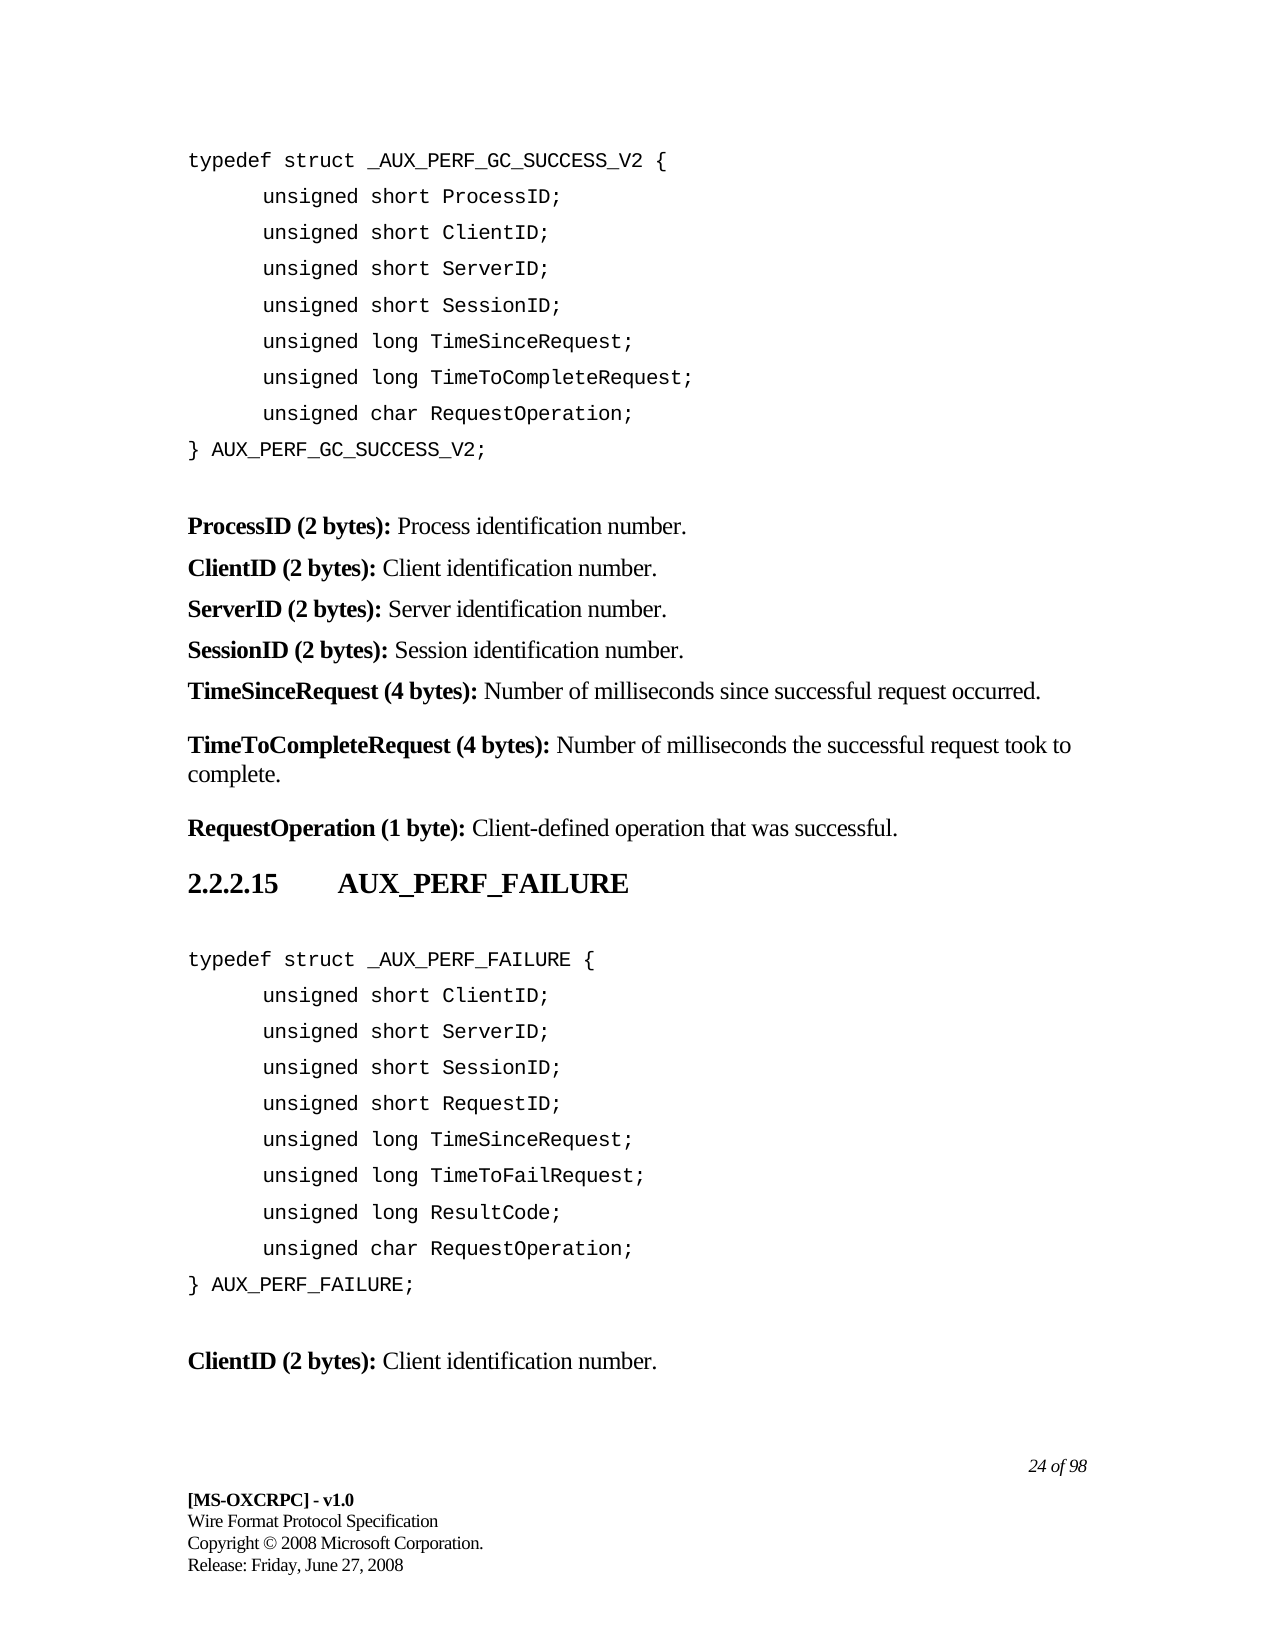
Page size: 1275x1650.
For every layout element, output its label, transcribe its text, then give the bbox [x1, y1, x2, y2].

subtitle AUX_PERF_FAILURE [187, 866, 1087, 900]
text ClientID (2 bytes): Client identification number. [187, 1346, 1087, 1375]
text } AUX_PERF_FAILURE; [187, 1274, 1087, 1298]
text unsigned short ServerID; [187, 1021, 1087, 1044]
text TimeToCompleteRequest (4 bytes): Number of milliseconds the successful request took to complete. [187, 730, 1087, 788]
text SessionID (2 bytes): Session identification number. [187, 635, 1087, 664]
text ClientID (2 bytes): Client identification number. [187, 553, 1087, 581]
text } AUX_PERF_GC_SUCCESS_V2; [187, 439, 1087, 463]
text unsigned char RequestOperation; [187, 403, 1087, 427]
text unsigned short ServerID; [187, 258, 1087, 282]
text TimeSinceRequest (4 bytes): Number of milliseconds since successful request occurred. [187, 676, 1087, 705]
text unsigned long TimeSinceRequest; [187, 1129, 1087, 1153]
text unsigned char RequestOperation; [187, 1238, 1087, 1261]
text unsigned short SessionID; [187, 294, 1087, 318]
text unsigned long ResultCode; [187, 1202, 1087, 1225]
text unsigned long TimeToFailRequest; [187, 1166, 1087, 1189]
text unsigned long TimeSinceRequest; [187, 331, 1087, 354]
text unsigned short RequestID; [187, 1093, 1087, 1117]
text typedef struct _AUX_PERF_GC_SUCCESS_V2 { [187, 150, 1087, 174]
text unsigned short ClientID; [187, 222, 1087, 246]
text unsigned short ClientID; [187, 985, 1087, 1008]
text unsigned short ProcessID; [262, 186, 1087, 210]
text ProcessID (2 bytes): Process identification number. [187, 511, 1087, 540]
text typedef struct _AUX_PERF_FAILURE { [187, 949, 1087, 972]
text RequestOperation (1 byte): Client-defined operation that was successful. [187, 813, 1087, 841]
text ServerID (2 bytes): Server identification number. [187, 594, 1087, 623]
text unsigned long TimeToCompleteRequest; [187, 367, 1087, 391]
text unsigned short SessionID; [187, 1057, 1087, 1081]
